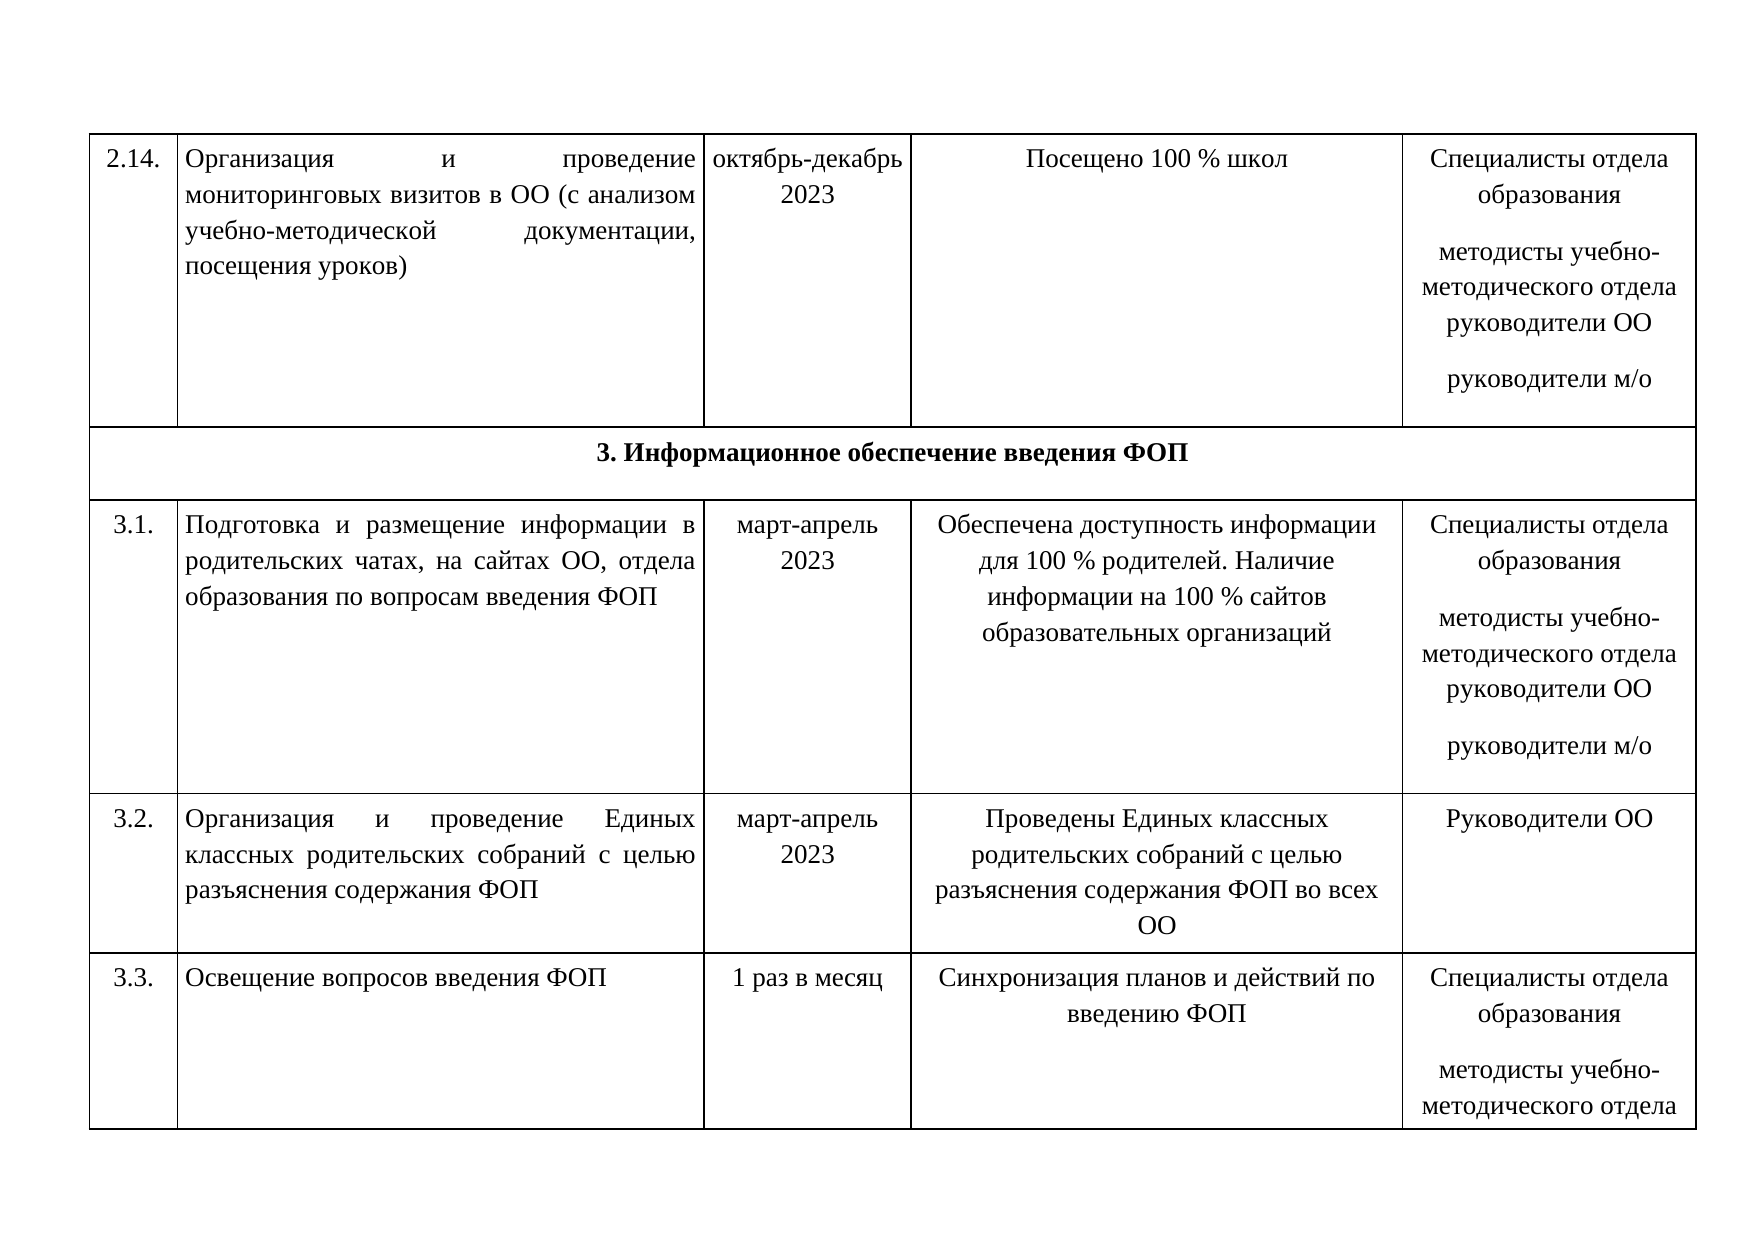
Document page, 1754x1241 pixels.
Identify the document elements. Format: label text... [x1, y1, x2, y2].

table_cell Специалисты отдела образования методисты учебно-методического отдела руководители ОО руководители м/о [1403, 501, 1695, 793]
table_cell Организация и проведение мониторинговых визитов в ОО (с анализом учебно-методической документации, посещения уроков) [178, 135, 703, 426]
table_cell октябрь-декабрь 2023 [705, 135, 910, 426]
table_cell 2.14. [90, 135, 177, 426]
table_cell 1 раз в месяц [705, 954, 910, 1128]
table_cell Подготовка и размещение информации в родительских чатах, на сайтах ОО, отдела образования по вопросам введения ФОП [178, 501, 703, 793]
table_cell 3.1. [90, 501, 177, 793]
table_cell 3.3. [90, 954, 177, 1128]
table_cell 3. Информационное обеспечение введения ФОП [90, 428, 1695, 499]
table_cell март-апрель 2023 [705, 794, 910, 952]
table_cell Проведены Единых классных родительских собраний с целью разъяснения содержания ФОП во всех ОО [912, 794, 1402, 952]
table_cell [1403, 135, 1695, 426]
table_cell март-апрель 2023 [705, 501, 910, 793]
table_cell Организация и проведение Единых классных родительских собраний с целью разъяснения содержания ФОП [178, 794, 703, 952]
table_cell Руководители ОО [1403, 794, 1695, 952]
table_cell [178, 954, 703, 1128]
table_cell Посещено 100 % школ [912, 135, 1402, 426]
table_cell 3.2. [90, 794, 177, 952]
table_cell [912, 954, 1402, 1128]
table_cell Обеспечена доступность информации для 100 % родителей. Наличие информации на 100 % сайтов образовательных организаций [912, 501, 1402, 793]
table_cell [1403, 954, 1695, 1128]
